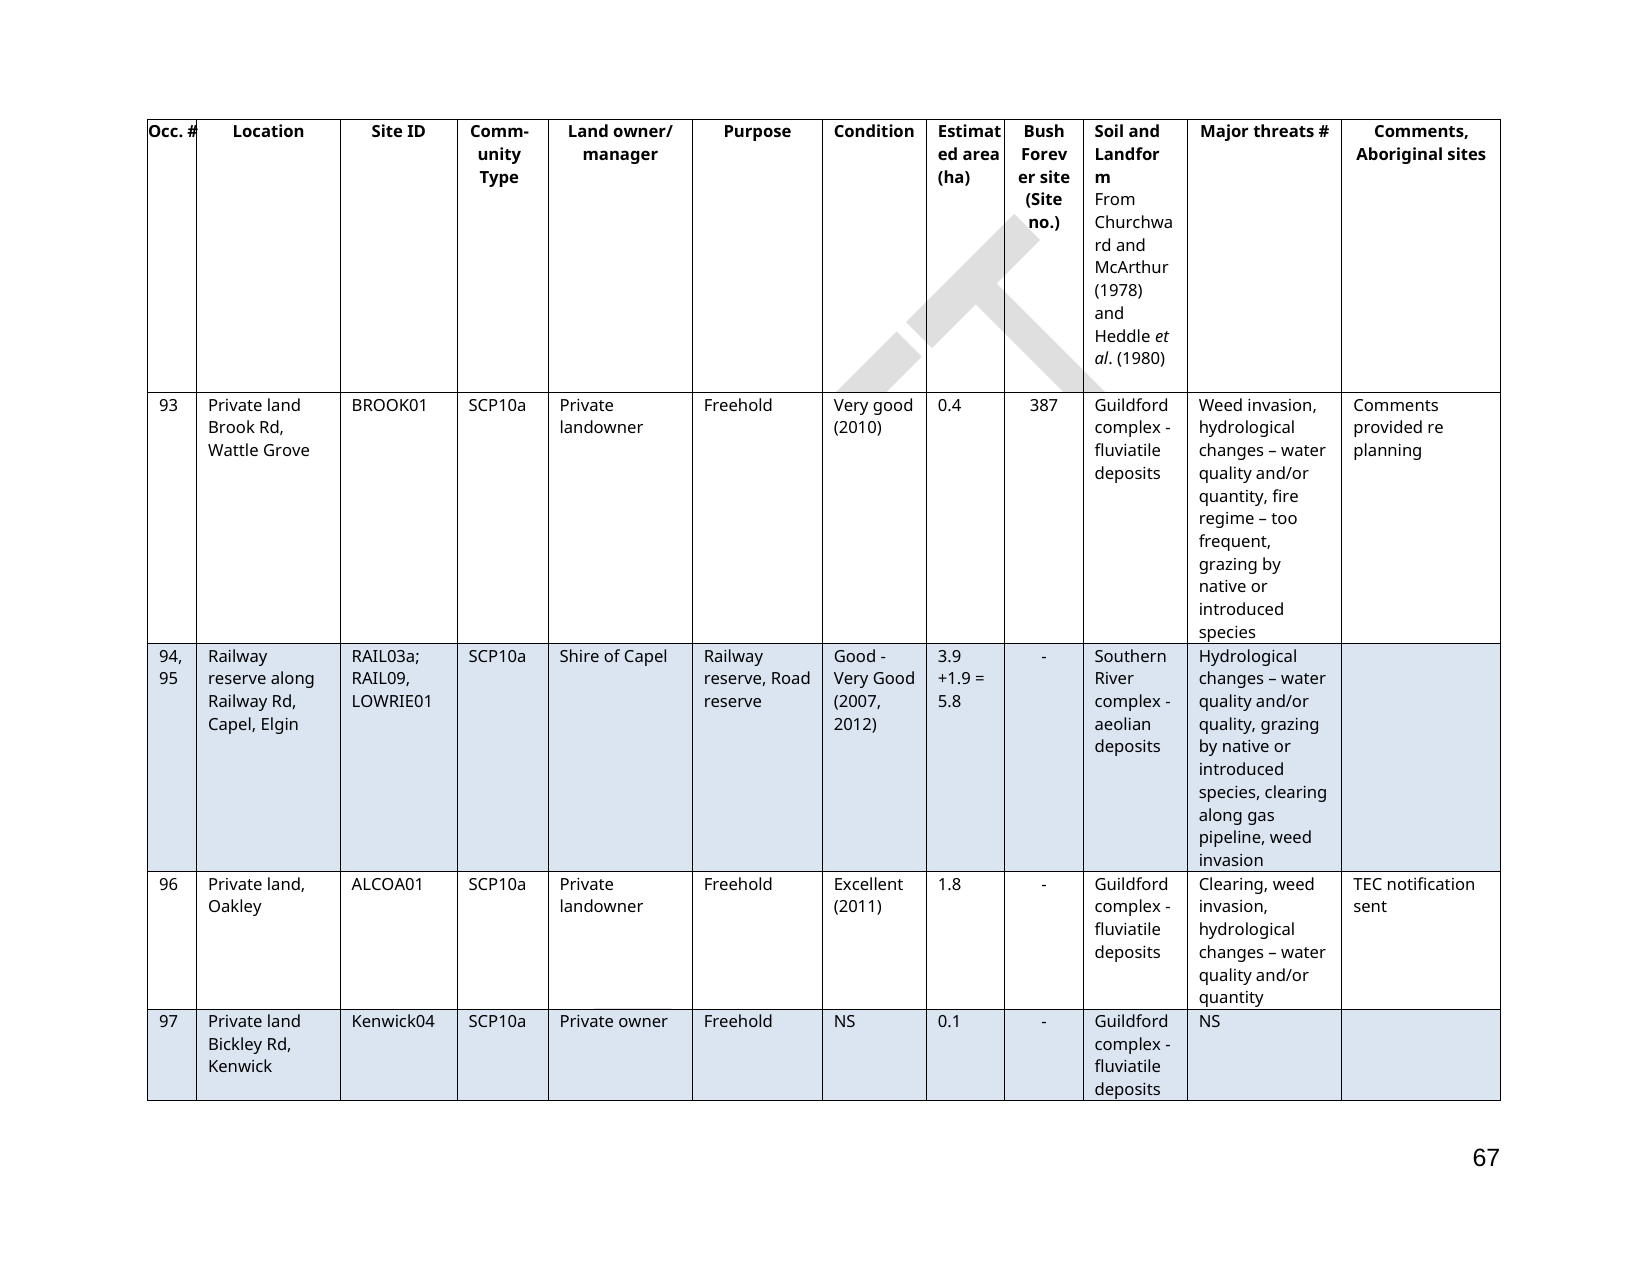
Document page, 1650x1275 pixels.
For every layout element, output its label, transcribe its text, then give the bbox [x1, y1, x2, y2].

table_cell 96 [148, 872, 196, 1008]
table_header Soil and Landform From Churchward and McArthur (1978) and Heddle et al. (1980) [1084, 120, 1187, 392]
table_cell 94, 95 [148, 644, 196, 871]
table_header Bush Forever site (Site no.) [1005, 120, 1083, 392]
table_cell Kenwick04 [341, 1010, 457, 1100]
table_cell TEC notification sent [1342, 872, 1500, 1008]
table_header Site ID [341, 120, 457, 392]
table_cell 3.9 +1.9 = 5.8 [927, 644, 1004, 871]
table_header Comments, Aboriginal sites [1342, 120, 1500, 392]
table_cell Freehold [693, 393, 822, 643]
table_cell NS [1188, 1010, 1341, 1100]
table_cell 387 [1005, 393, 1083, 643]
table_cell SCP10a [458, 872, 548, 1008]
table_cell - [1005, 872, 1083, 1008]
table_cell Private landowner [549, 872, 692, 1008]
table_cell Hydrological changes – water quality and/or quality, grazing by native or introduced species, clearing along gas pipeline, weed invasion [1188, 644, 1341, 871]
table_cell Private landowner [549, 393, 692, 643]
table_cell [1342, 644, 1500, 871]
table_cell Guildford complex - fluviatile deposits [1084, 393, 1187, 643]
table_header Occ. # [148, 120, 196, 392]
table_cell Guildford complex - fluviatile deposits [1084, 872, 1187, 1008]
table_cell Freehold [693, 872, 822, 1008]
table_cell SCP10a [458, 393, 548, 643]
table_cell Good - Very Good (2007, 2012) [823, 644, 926, 871]
table_cell 0.1 [927, 1010, 1004, 1100]
table_cell Comments provided re planning [1342, 393, 1500, 643]
table_cell Private land, Oakley [197, 872, 340, 1008]
table_cell NS [823, 1010, 926, 1100]
table_cell Freehold [693, 1010, 822, 1100]
table_cell Weed invasion, hydrological changes – water quality and/or quantity, fire regime – too frequent, grazing by native or introduced species [1188, 393, 1341, 643]
table_cell SCP10a [458, 644, 548, 871]
table_header Major threats # [1188, 120, 1341, 392]
table_cell 0.4 [927, 393, 1004, 643]
table_header Purpose [693, 120, 822, 392]
table_cell Private land Bickley Rd, Kenwick [197, 1010, 340, 1100]
table_cell [1342, 1010, 1500, 1100]
table_cell Private land Brook Rd, Wattle Grove [197, 393, 340, 643]
table_cell 97 [148, 1010, 196, 1100]
table_cell RAIL03a; RAIL09, LOWRIE01 [341, 644, 457, 871]
table_cell Excellent (2011) [823, 872, 926, 1008]
table_cell 93 [148, 393, 196, 643]
table_cell Clearing, weed invasion, hydrological changes – water quality and/or quantity [1188, 872, 1341, 1008]
table_cell 1.8 [927, 872, 1004, 1008]
table_header Condition [823, 120, 926, 392]
table_cell - [1005, 644, 1083, 871]
table_header Location [197, 120, 340, 392]
table_cell Guildford complex - fluviatile deposits [1084, 1010, 1187, 1100]
table_cell Shire of Capel [549, 644, 692, 871]
table_cell Private owner [549, 1010, 692, 1100]
table_header Comm-unity Type [458, 120, 548, 392]
table_cell Railway reserve, Road reserve [693, 644, 822, 871]
table_cell Very good (2010) [823, 393, 926, 643]
table_cell Railway reserve along Railway Rd, Capel, Elgin [197, 644, 340, 871]
table_cell ALCOA01 [341, 872, 457, 1008]
table_cell BROOK01 [341, 393, 457, 643]
table_cell SCP10a [458, 1010, 548, 1100]
table_header Estimated area (ha) [927, 120, 1004, 392]
table_cell - [1005, 1010, 1083, 1100]
table_cell Southern River complex - aeolian deposits [1084, 644, 1187, 871]
table_header Land owner/ manager [549, 120, 692, 392]
